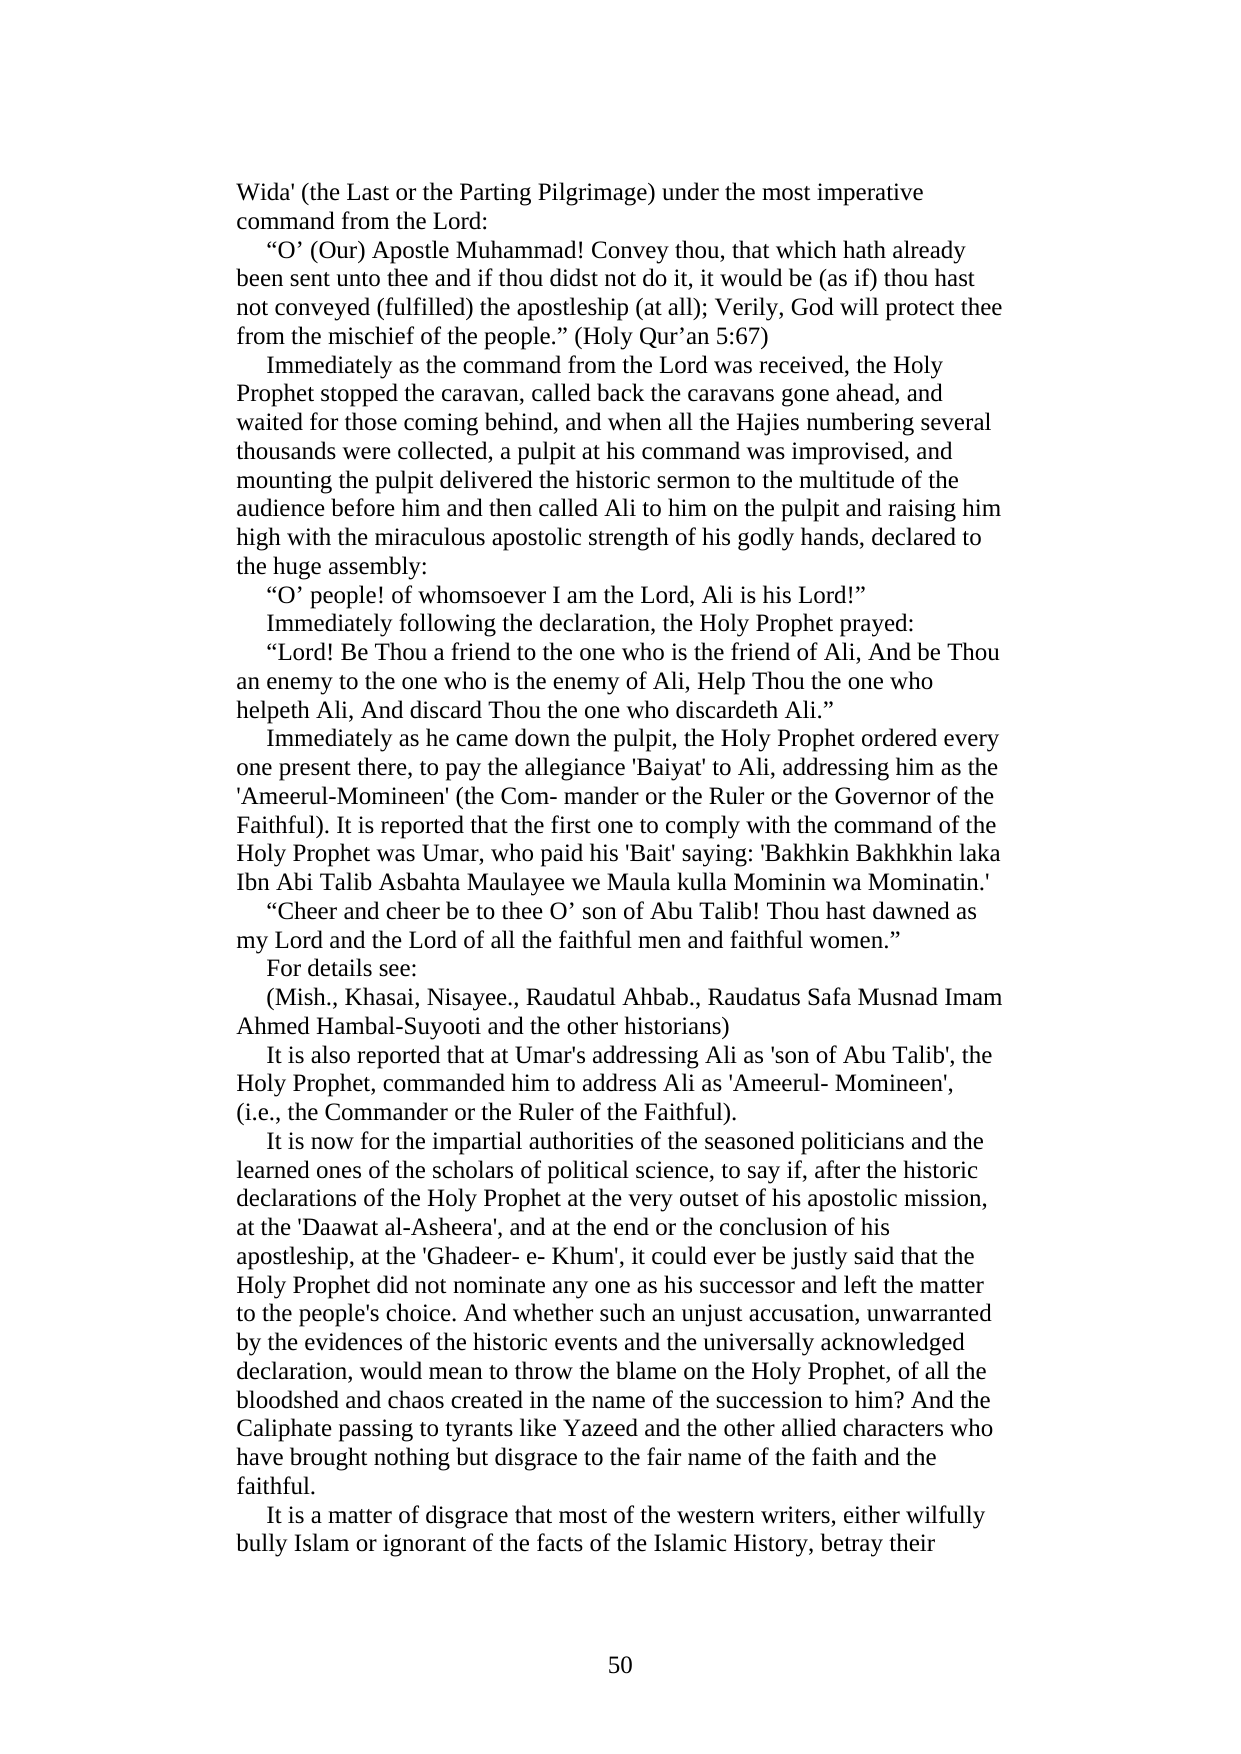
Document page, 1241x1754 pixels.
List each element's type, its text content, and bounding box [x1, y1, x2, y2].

text “Lord! Be Thou a friend to the one who is the friend of Ali, And be Thou an enemy to the one who is the enemy of Ali, Help Thou the one who helpeth Ali, And discard Thou the one who discardeth Ali.” [236, 637, 1004, 723]
text (Mish., Khasai, Nisayee., Raudatul Ahbab., Raudatus Safa Musnad Imam Ahmed Hambal-Suyooti and the other historians) [236, 982, 1004, 1040]
text For details see: [236, 953, 1004, 982]
text “Cheer and cheer be to thee O’ son of Abu Talib! Thou hast dawned as my Lord and the Lord of all the faithful men and faithful women.” [236, 896, 1004, 953]
text It is also reported that at Umar's addressing Ali as 'son of Abu Talib', the Holy Prophet, commanded him to address Ali as 'Ameerul- Momineen', (i.e., the Commander or the Ruler of the Faithful). [236, 1040, 1004, 1126]
text Immediately following the declaration, the Holy Prophet prayed: [236, 608, 1004, 637]
text “O’ people! of whomsoever I am the Lord, Ali is his Lord!” [236, 580, 1004, 608]
text Immediately as he came down the pulpit, the Holy Prophet ordered every one present there, to pay the allegiance 'Baiyat' to Ali, addressing him as the 'Ameerul-Momineen' (the Com- mander or the Ruler or the Governor of the Faithful). It is reported that the first one to comply with the command of the Holy Prophet was Umar, who paid his 'Bait' saying: 'Bakhkin Bakhkhin laka Ibn Abi Talib Asbahta Maulayee we Maula kulla Mominin wa Mominatin.' [236, 723, 1004, 896]
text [236, 1500, 1004, 1557]
text “O’ (Our) Apostle Muhammad! Convey thou, that which hath already been sent unto thee and if thou didst not do it, it would be (as if) thou hast not conveyed (fulfilled) the apostleship (at all); Verily, God will protect thee from the mischief of the people.” (Holy Qur’an 5:67) [236, 235, 1004, 350]
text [236, 177, 1004, 235]
text Immediately as the command from the Lord was received, the Holy Prophet stopped the caravan, called back the caravans gone ahead, and waited for those coming behind, and when all the Hajies numbering several thousands were collected, a pulpit at his command was improvised, and mounting the pulpit delivered the historic sermon to the multitude of the audience before him and then called Ali to him on the pulpit and raising him high with the miraculous apostolic strength of his godly hands, declared to the huge assembly: [236, 350, 1004, 580]
text It is now for the impartial authorities of the seasoned politicians and the learned ones of the scholars of political science, to say if, after the historic declarations of the Holy Prophet at the very outset of his apostolic mission, at the 'Daawat al-Asheera', and at the end or the conclusion of his apostleship, at the 'Ghadeer- e- Khum', it could ever be justly said that the Holy Prophet did not nominate any one as his successor and left the matter to the people's choice. And whether such an unjust accusation, unwarranted by the evidences of the historic events and the universally acknowledged declaration, would mean to throw the blame on the Holy Prophet, of all the bloodshed and chaos created in the name of the succession to him? And the Caliphate passing to tyrants like Yazeed and the other allied characters who have brought nothing but disgrace to the fair name of the faith and the faithful. [236, 1126, 1004, 1500]
